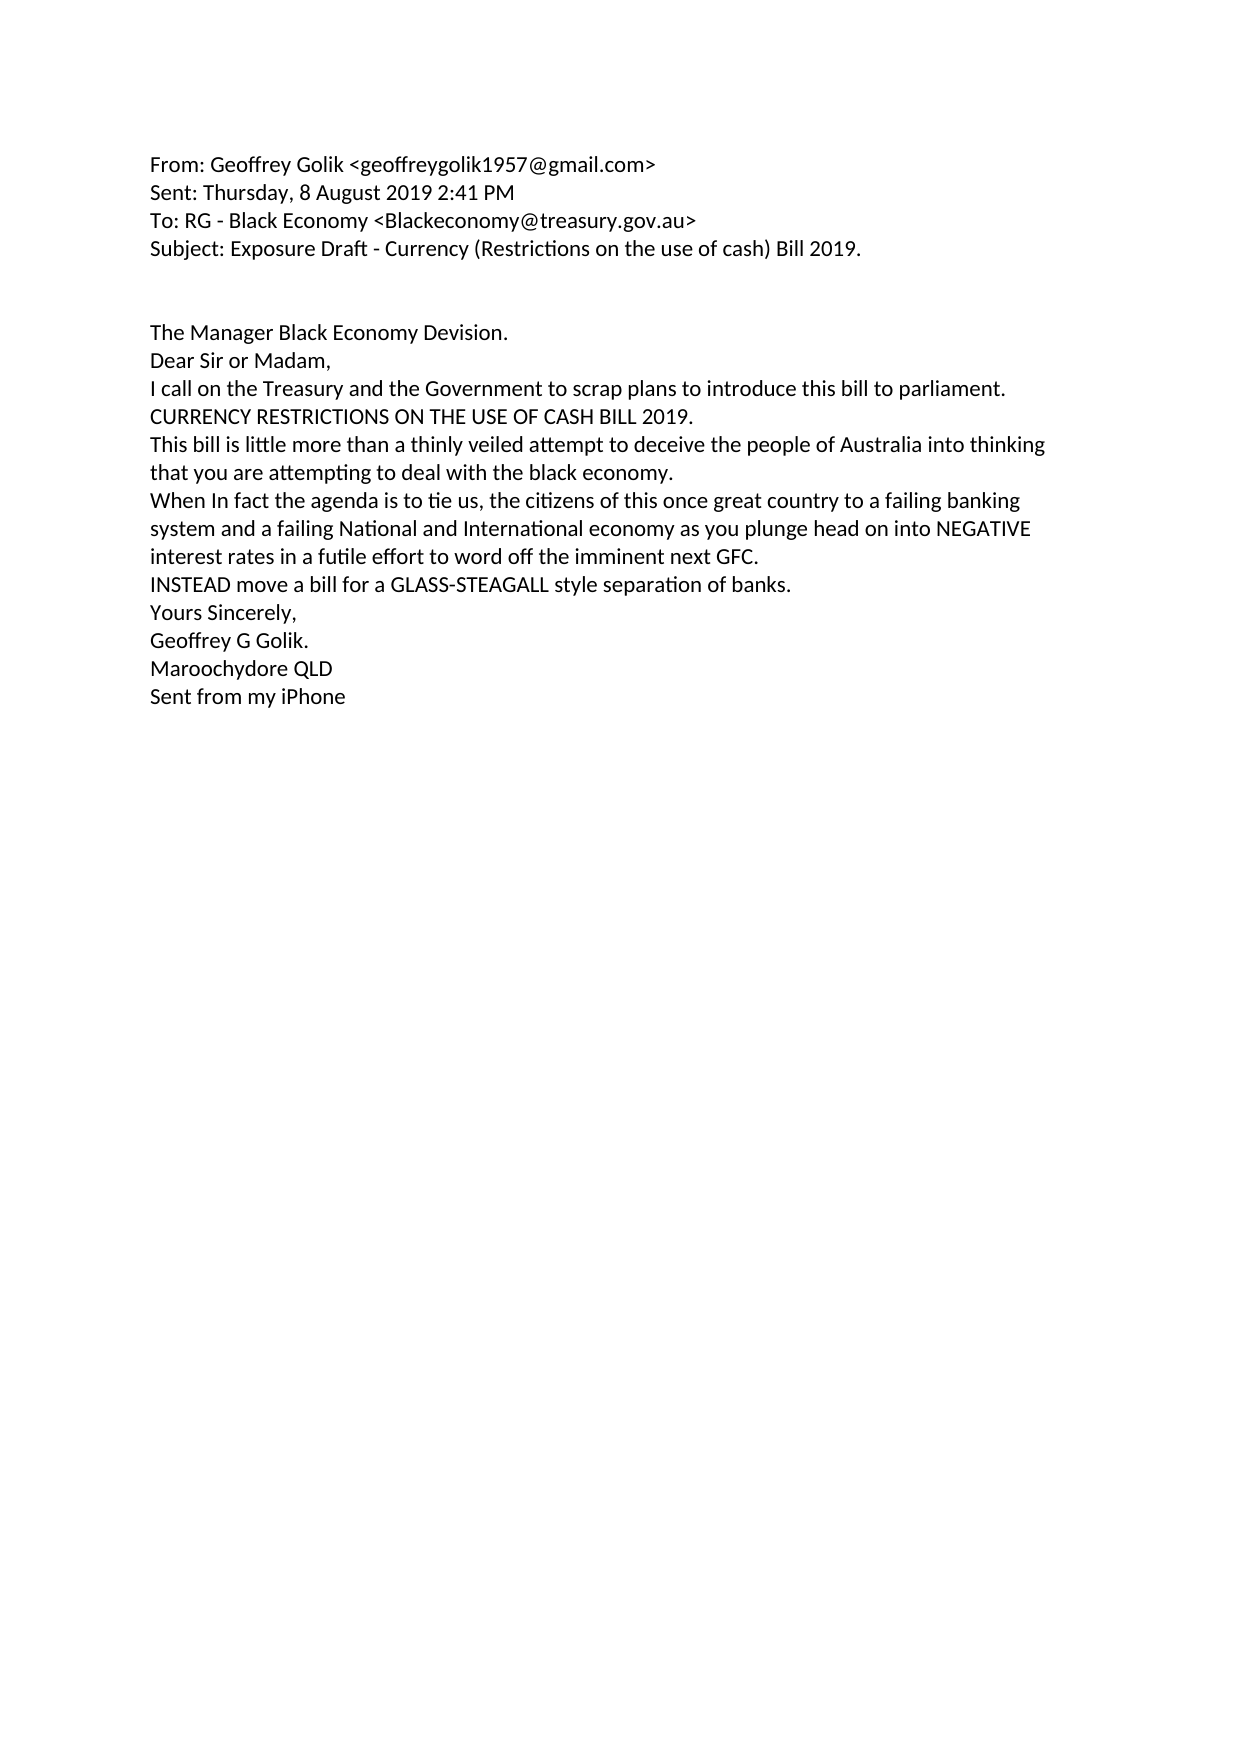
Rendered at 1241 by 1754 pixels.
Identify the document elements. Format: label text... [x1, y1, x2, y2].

text The Manager Black Economy Devision. [150, 318, 1090, 346]
text Dear Sir or Madam, [150, 346, 1090, 374]
text Maroochydore QLD [150, 654, 1090, 682]
text This bill is little more than a thinly veiled attempt to deceive the people of Australia into thinking that you are attempting to deal with the black economy. [150, 430, 1090, 486]
text From: Geoffrey Golik <geoffreygolik1957@gmail.com> Sent: Thursday, 8 August 2019 2:41 PM To: RG - Black Economy <Blackeconomy@treasury.gov.au> Subject: Exposure Draft - Currency (Restrictions on the use of cash) Bill 2019. [150, 150, 1090, 262]
text Geoffrey G Golik. [150, 626, 1090, 654]
text Yours Sincerely, [150, 598, 1090, 626]
text When In fact the agenda is to tie us, the citizens of this once great country to a failing banking system and a failing National and International economy as you plunge head on into NEGATIVE interest rates in a futile effort to word off the imminent next GFC. [150, 486, 1090, 570]
text I call on the Treasury and the Government to scrap plans to introduce this bill to parliament. CURRENCY RESTRICTIONS ON THE USE OF CASH BILL 2019. [150, 374, 1090, 430]
text INSTEAD move a bill for a GLASS-STEAGALL style separation of banks. [150, 570, 1090, 598]
text Sent from my iPhone [150, 682, 1090, 710]
